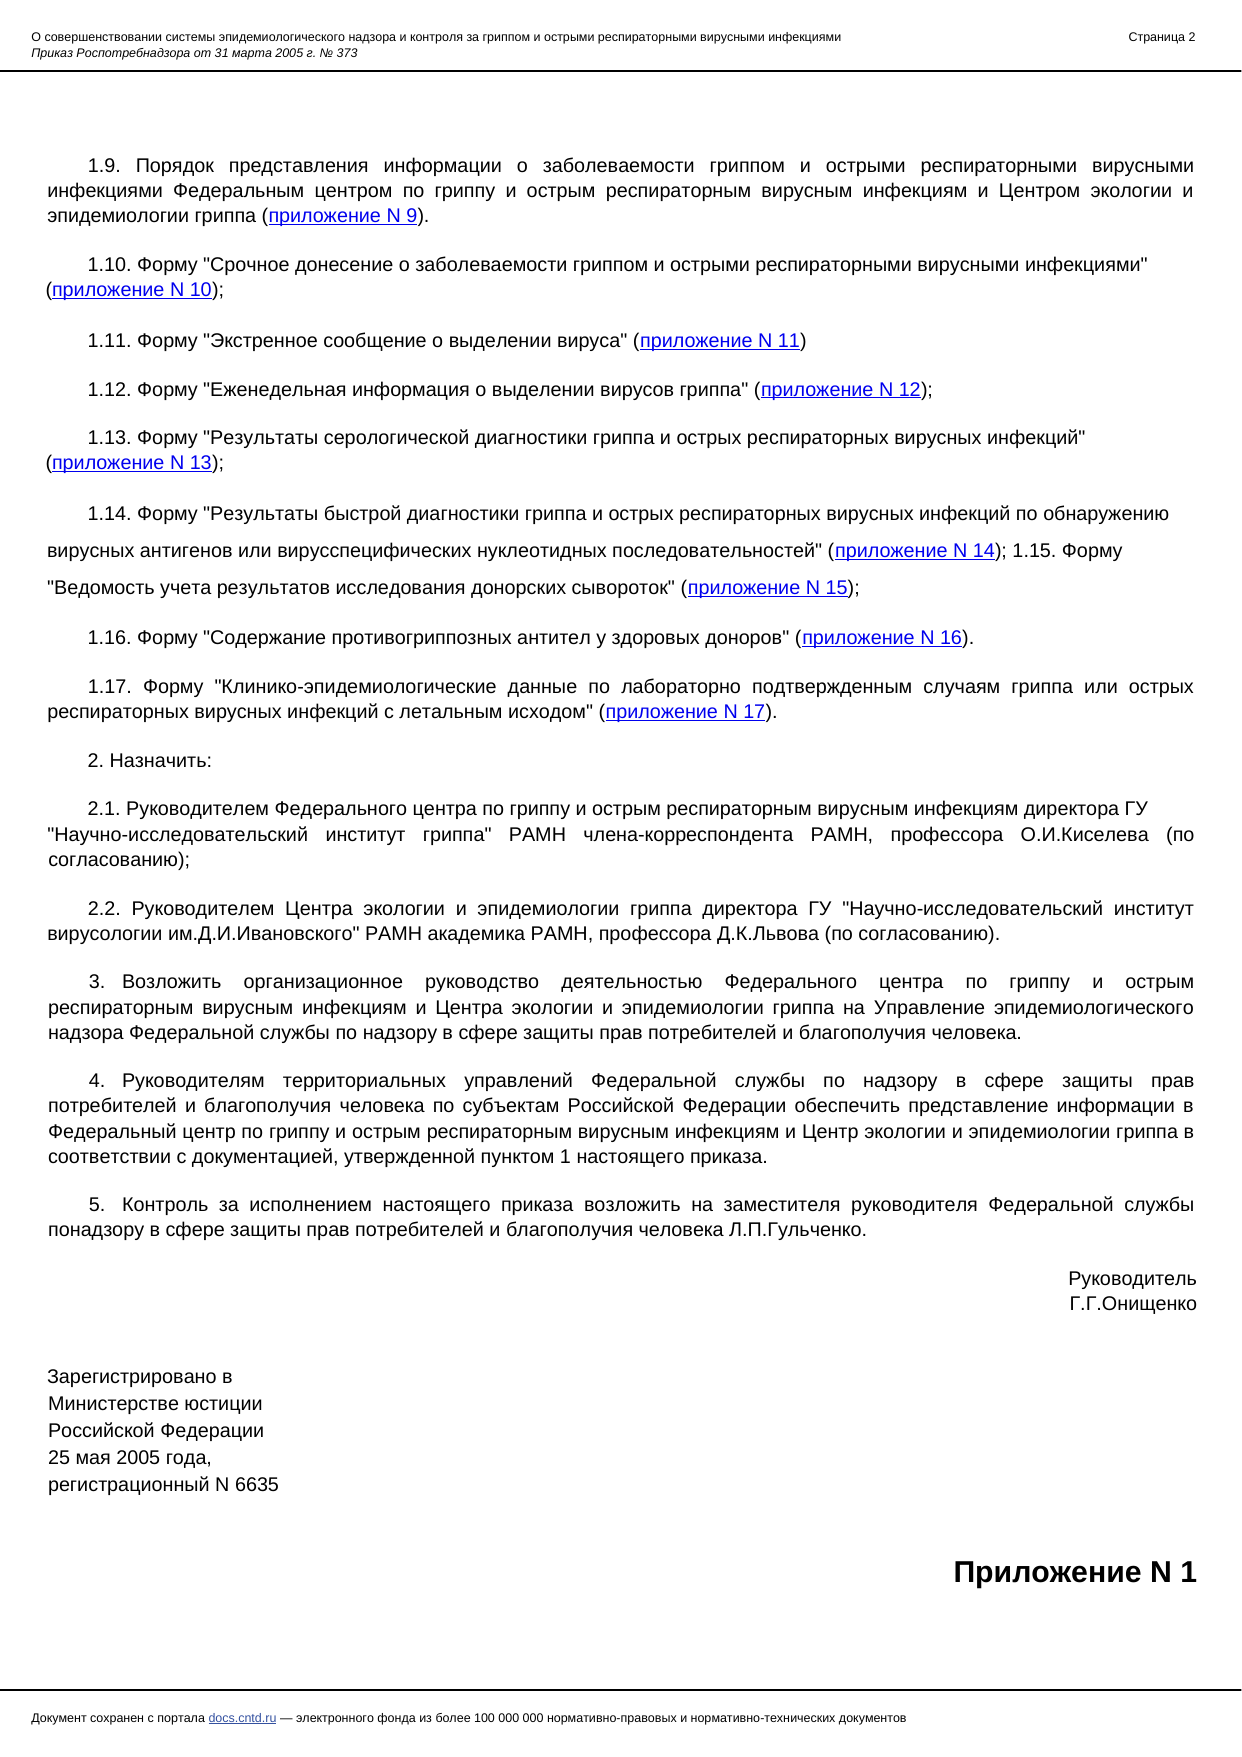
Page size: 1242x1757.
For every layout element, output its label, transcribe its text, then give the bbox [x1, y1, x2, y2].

text 1.17. Форму "Клинико-эпидемиологические данные по лабораторно подтвержденным случаям гриппа или острых респираторных вирусных инфекций с летальным исходом" (приложение N 17). [47, 675, 1195, 723]
text 2.2. Руководителем Центра экологии и эпидемиологии гриппа директора ГУ "Научно-исследовательский институт вирусологии им.Д.И.Ивановского" РАМН академика РАМН, профессора Д.К.Львова (по согласованию). [47, 897, 1195, 944]
list Руководителям территориальных управлений Федеральной службы по надзору в сфере защиты прав потребителей и благополучия человека по субъектам Российской Федерации обеспечить представление информации в Федеральный центр по гриппу и острым респираторным вирусным инфекциям и Центр экологии и эпидемиологии гриппа в соответствии с документацией, утвержденной пунктом 1 настоящего приказа. [48, 1069, 1195, 1167]
text Г.Г.Онищенко [47, 1291, 1197, 1314]
text Зарегистрировано в Министерстве юстиции Российской Федерации 25 мая 2005 года, регистрационный N 6635 [47, 1365, 284, 1496]
text 1.9. Порядок представления информации о заболеваемости гриппом и острыми респираторными вирусными инфекциями Федеральным центром по гриппу и острым респираторным вирусным инфекциям и Центром экологии и эпидемиологии гриппа (приложение N 9). [47, 154, 1195, 227]
text 1.13. Форму "Результаты серологической диагностики гриппа и острых респираторных вирусных инфекций" [87, 426, 1195, 449]
text 1.12. Форму "Еженедельная информация о выделении вирусов гриппа" (приложение N 12); [87, 377, 1195, 400]
text Руководитель [47, 1267, 1197, 1290]
text 2. Назначить: [87, 748, 1195, 771]
text Приложение N 1 [47, 1554, 1197, 1588]
list Возложить организационное руководство деятельностью Федерального центра по гриппу и острым респираторным вирусным инфекциям и Центра экологии и эпидемиологии гриппа на Управление эпидемиологического надзора Федеральной службы по надзору в сфере защиты прав потребителей и благополучия человека. [48, 970, 1195, 1043]
text (приложение N 10); [45, 278, 1195, 301]
text 1.11. Форму "Экстренное сообщение о выделении вируса" (приложение N 11) [87, 329, 1195, 351]
text 1.10. Форму "Срочное донесение о заболеваемости гриппом и острыми респираторными вирусными инфекциями" [87, 253, 1195, 276]
text 1.14. Форму "Результаты быстрой диагностики гриппа и острых респираторных вирусных инфекций по обнаружению вирусных антигенов или вирусспецифических нуклеотидных последовательностей" (приложение N 14); 1.15. Форму "Ведомость учета результатов исследования донорских сывороток" (приложение N 15); [47, 502, 1195, 599]
text "Научно-исследовательский институт гриппа" РАМН члена-корреспондента РАМН, профессора О.И.Киселева (по согласованию); [47, 823, 1195, 871]
list Контроль за исполнением настоящего приказа возложить на заместителя руководителя Федеральной службы понадзору в сфере защиты прав потребителей и благополучия человека Л.П.Гульченко. [48, 1193, 1195, 1241]
text 1.16. Форму "Содержание противогриппозных антител у здоровых доноров" (приложение N 16). [87, 626, 1195, 649]
text 2.1. Руководителем Федерального центра по гриппу и острым респираторным вирусным инфекциям директора ГУ [87, 797, 1195, 820]
text (приложение N 13); [45, 451, 1195, 474]
